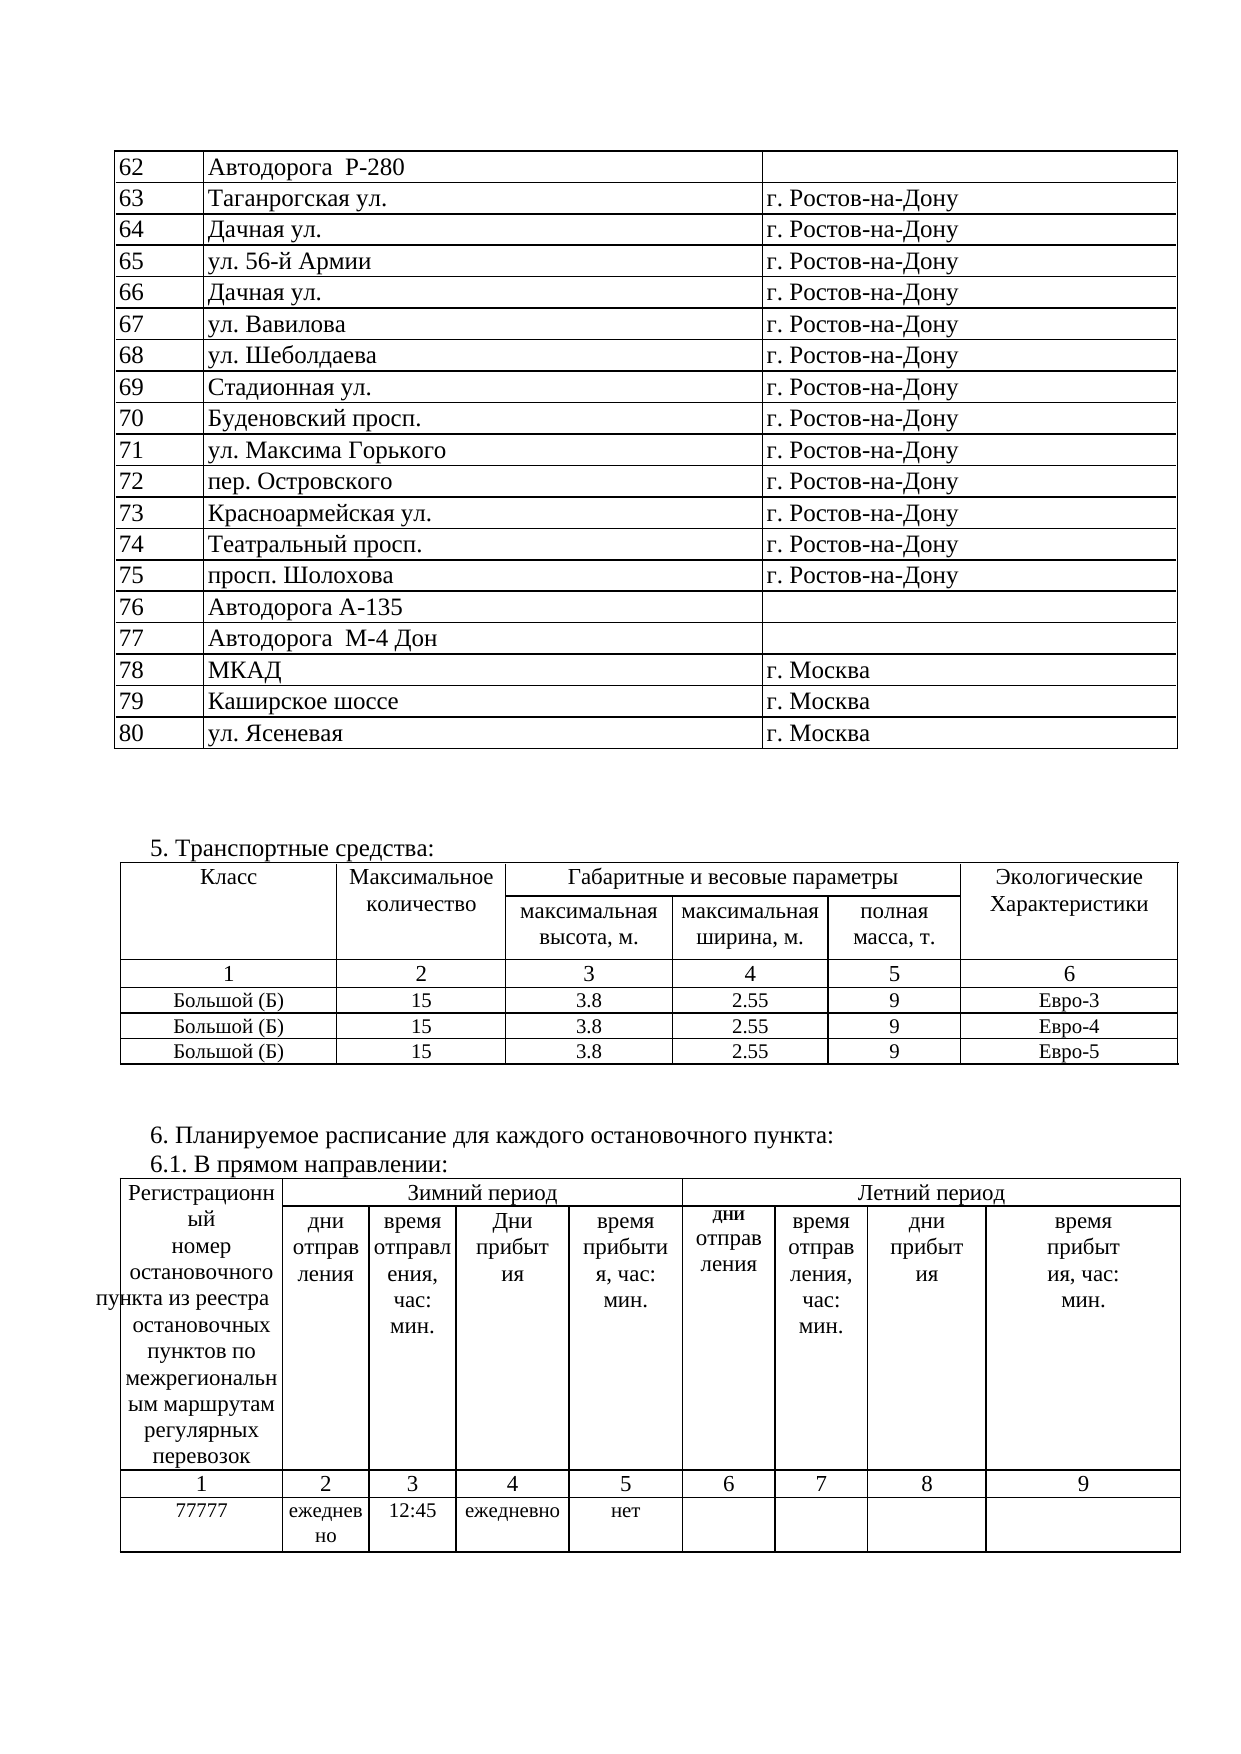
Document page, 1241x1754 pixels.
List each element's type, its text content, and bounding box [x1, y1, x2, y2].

table_cell 67 [115, 308, 203, 339]
table_cell г. Ростов-на-Дону [763, 496, 1177, 527]
table_cell 8 [868, 1471, 985, 1497]
table_cell Евро-4 [961, 1014, 1177, 1038]
table_cell ДНИ отправ ления [683, 1207, 774, 1469]
table_cell г. Ростов-на-Дону [763, 244, 1177, 276]
table_cell 3 [506, 960, 672, 986]
table_cell ул. Максима Горького [204, 435, 762, 464]
table_cell время отправ ления, час: мин. [776, 1207, 867, 1469]
table_cell время отправл ения, час: мин. [370, 1207, 455, 1469]
table_cell 74 [115, 529, 203, 559]
table_cell Большой (Б) [121, 988, 336, 1012]
table_cell 15 [337, 988, 505, 1012]
table_cell ул. Шеболдаева [204, 340, 762, 370]
table_cell 62 [115, 152, 203, 181]
table_cell г. Москва [763, 716, 1177, 748]
table_cell 5 [829, 960, 960, 986]
table_cell Большой (Б) [121, 1014, 336, 1038]
table_cell Автодорога М-4 Дон [204, 623, 762, 653]
table_cell Каширское шоссе [204, 686, 762, 716]
table_cell г. Ростов-на-Дону [763, 276, 1177, 307]
table_cell [763, 590, 1177, 622]
table_cell 2 [337, 960, 505, 986]
table_cell время прибыти я, час: мин. [570, 1207, 682, 1469]
table_cell 69 [115, 371, 203, 402]
table_cell г. Ростов-на-Дону [763, 339, 1177, 370]
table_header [121, 1179, 282, 1469]
table_cell г. Ростов-на-Дону [763, 465, 1177, 496]
table_cell 5 [570, 1471, 682, 1497]
table_cell Красноармейская ул. [204, 498, 762, 527]
table_cell 4 [457, 1471, 568, 1497]
table_header Максимальное количество [337, 863, 505, 958]
table_cell 63 [115, 183, 203, 213]
table_cell 15 [337, 1039, 505, 1063]
table_cell 70 [115, 403, 203, 433]
table_cell 71 [115, 434, 203, 464]
table_cell ул. 56-й Армии [204, 246, 762, 276]
table_cell Дачная ул. [204, 215, 762, 244]
table_cell 6 [683, 1471, 774, 1497]
table_cell 12:45 [370, 1498, 455, 1551]
table_cell Евро-3 [961, 988, 1177, 1012]
table_cell 73 [115, 497, 203, 527]
table_cell максимальная ширина, м. [673, 897, 827, 958]
table_header Зимний период [283, 1179, 682, 1205]
table_cell 2.55 [673, 988, 827, 1012]
table_cell 9 [829, 1014, 960, 1038]
table_cell полная масса, т. [829, 897, 960, 958]
table_cell Дни прибыт ия [457, 1207, 568, 1469]
table_cell Большой (Б) [121, 1039, 336, 1063]
table_cell Автодорога Р-280 [204, 152, 762, 181]
table_cell 9 [829, 988, 960, 1012]
table_cell 9 [987, 1471, 1180, 1497]
table_cell максимальная высота, м. [506, 897, 672, 958]
table_cell 79 [115, 686, 203, 716]
table_cell 4 [673, 960, 827, 986]
table_cell 78 [115, 654, 203, 685]
table_cell ежедневно [457, 1498, 568, 1551]
table_header Габаритные и весовые параметры [506, 863, 960, 895]
table_cell Дачная ул. [204, 277, 762, 307]
table_cell г. Ростов-на-Дону [763, 213, 1177, 244]
table_cell 75 [115, 560, 203, 590]
table_header Класс [121, 863, 336, 958]
table_cell 3.8 [506, 1039, 672, 1063]
table_cell 80 [115, 717, 203, 748]
table_cell Стадионная ул. [204, 372, 762, 402]
table_cell г. Ростов-на-Дону [763, 528, 1177, 559]
table_cell Евро-5 [961, 1039, 1177, 1063]
table_cell ул. Ясеневая [204, 718, 762, 748]
table_cell 65 [115, 245, 203, 276]
table_cell [868, 1498, 985, 1551]
table_cell г. Москва [763, 685, 1177, 716]
table_cell Буденовский просп. [204, 403, 762, 433]
table_cell дни прибыт ия [868, 1207, 985, 1469]
table_cell Автодорога А-135 [204, 592, 762, 622]
table_cell просп. Шолохова [204, 561, 762, 590]
table_cell 2.55 [673, 1039, 827, 1063]
table_cell г. Ростов-на-Дону [763, 433, 1177, 464]
table_cell 77 [115, 623, 203, 653]
table_cell 6 [961, 960, 1177, 986]
table_cell Таганрогская ул. [204, 183, 762, 213]
table_cell 76 [115, 591, 203, 622]
table_cell [776, 1498, 867, 1551]
table_cell 3.8 [506, 988, 672, 1012]
table_cell г. Ростов-на-Дону [763, 402, 1177, 433]
table_cell 2 [283, 1471, 368, 1497]
table_cell 2.55 [673, 1014, 827, 1038]
table_cell 3.8 [506, 1014, 672, 1038]
table_cell Театральный просп. [204, 529, 762, 559]
table_header Экологические Характеристики [961, 863, 1177, 958]
table_cell дни отправ ления [283, 1207, 368, 1469]
table_cell г. Ростов-на-Дону [763, 559, 1177, 590]
table_cell г. Ростов-на-Дону [763, 181, 1177, 213]
table_cell 68 [115, 340, 203, 370]
table_cell 7 [776, 1471, 867, 1497]
table_cell 1 [121, 960, 336, 986]
table_cell ежедневно [283, 1498, 368, 1551]
table_cell 72 [115, 466, 203, 496]
table_cell 66 [115, 277, 203, 307]
table_cell [763, 622, 1177, 653]
table_cell МКАД [204, 655, 762, 685]
text 6. Планируемое расписание для каждого остановочного пункта: [150, 1120, 1090, 1149]
table_cell 9 [829, 1039, 960, 1063]
table_cell 64 [115, 214, 203, 244]
table_header Летний период [683, 1179, 1180, 1205]
table_cell время прибыт ия, час: мин. [987, 1207, 1180, 1469]
table_cell г. Ростов-на-Дону [763, 370, 1177, 402]
table_cell 77777 [121, 1498, 282, 1551]
text 5. Транспортные средства: [150, 833, 1090, 862]
table_cell [763, 152, 1177, 181]
table_cell [683, 1498, 774, 1551]
table_cell 1 [121, 1471, 282, 1497]
table_cell 15 [337, 1014, 505, 1038]
table_cell 3 [370, 1471, 455, 1497]
table_cell [987, 1498, 1180, 1551]
table_cell г. Москва [763, 653, 1177, 685]
table_cell пер. Островского [204, 466, 762, 496]
table_cell ул. Вавилова [204, 309, 762, 339]
table_cell г. Ростов-на-Дону [763, 307, 1177, 339]
text 6.1. В прямом направлении: [150, 1149, 1090, 1177]
table_cell нет [570, 1498, 682, 1551]
